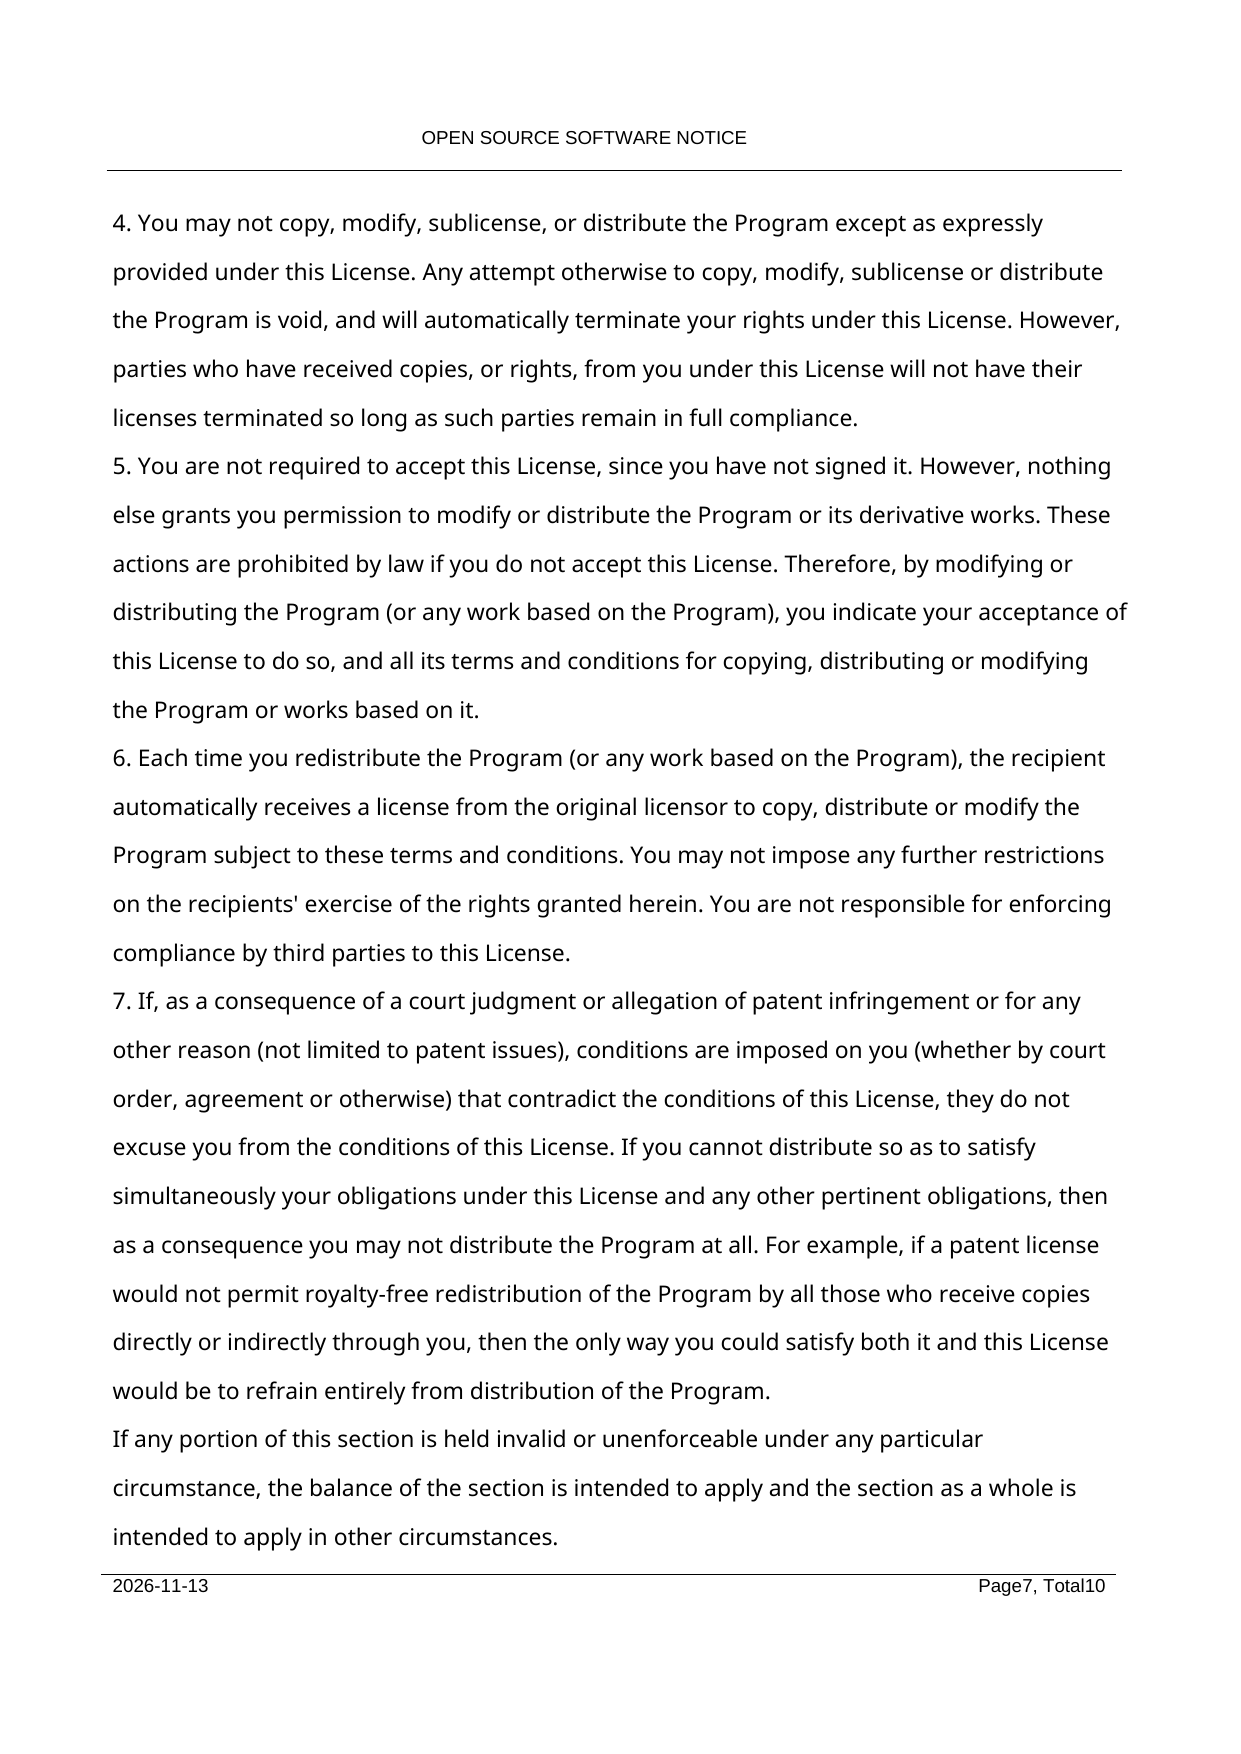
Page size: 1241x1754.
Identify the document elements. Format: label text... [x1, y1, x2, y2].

text 7. If, as a consequence of a court judgment or allegation of patent infringement or for any other reason (not limited to patent issues), conditions are imposed on you (whether by court order, agreement or otherwise) that contradict the conditions of this License, they do not excuse you from the conditions of this License. If you cannot distribute so as to satisfy simultaneously your obligations under this License and any other pertinent obligations, then as a consequence you may not distribute the Program at all. For example, if a patent license would not permit royalty-free redistribution of the Program by all those who receive copies directly or indirectly through you, then the only way you could satisfy both it and this License would be to refrain entirely from distribution of the Program. [112, 984, 1128, 1407]
text If any portion of this section is held invalid or unenforceable under any particular circumstance, the balance of the section is intended to apply and the section as a whole is intended to apply in other circumstances. [112, 1423, 1128, 1553]
text 4. You may not copy, modify, sublicense, or distribute the Program except as expressly provided under this License. Any attempt otherwise to copy, modify, sublicense or distribute the Program is void, and will automatically terminate your rights under this License. However, parties who have received copies, or rights, from you under this License will not have their licenses terminated so long as such parties remain in full compliance. [112, 206, 1128, 434]
text 6. Each time you redistribute the Program (or any work based on the Program), the recipient automatically receives a license from the original licensor to copy, distribute or modify the Program subject to these terms and conditions. You may not impose any further restrictions on the recipients' exercise of the rights granted herein. You are not responsible for enforcing compliance by third parties to this License. [112, 741, 1128, 969]
text 5. You are not required to accept this License, since you have not signed it. However, nothing else grants you permission to modify or distribute the Program or its derivative works. These actions are prohibited by law if you do not accept this License. Therefore, by modifying or distributing the Program (or any work based on the Program), you indicate your acceptance of this License to do so, and all its terms and conditions for copying, distributing or modifying the Program or works based on it. [112, 449, 1128, 726]
